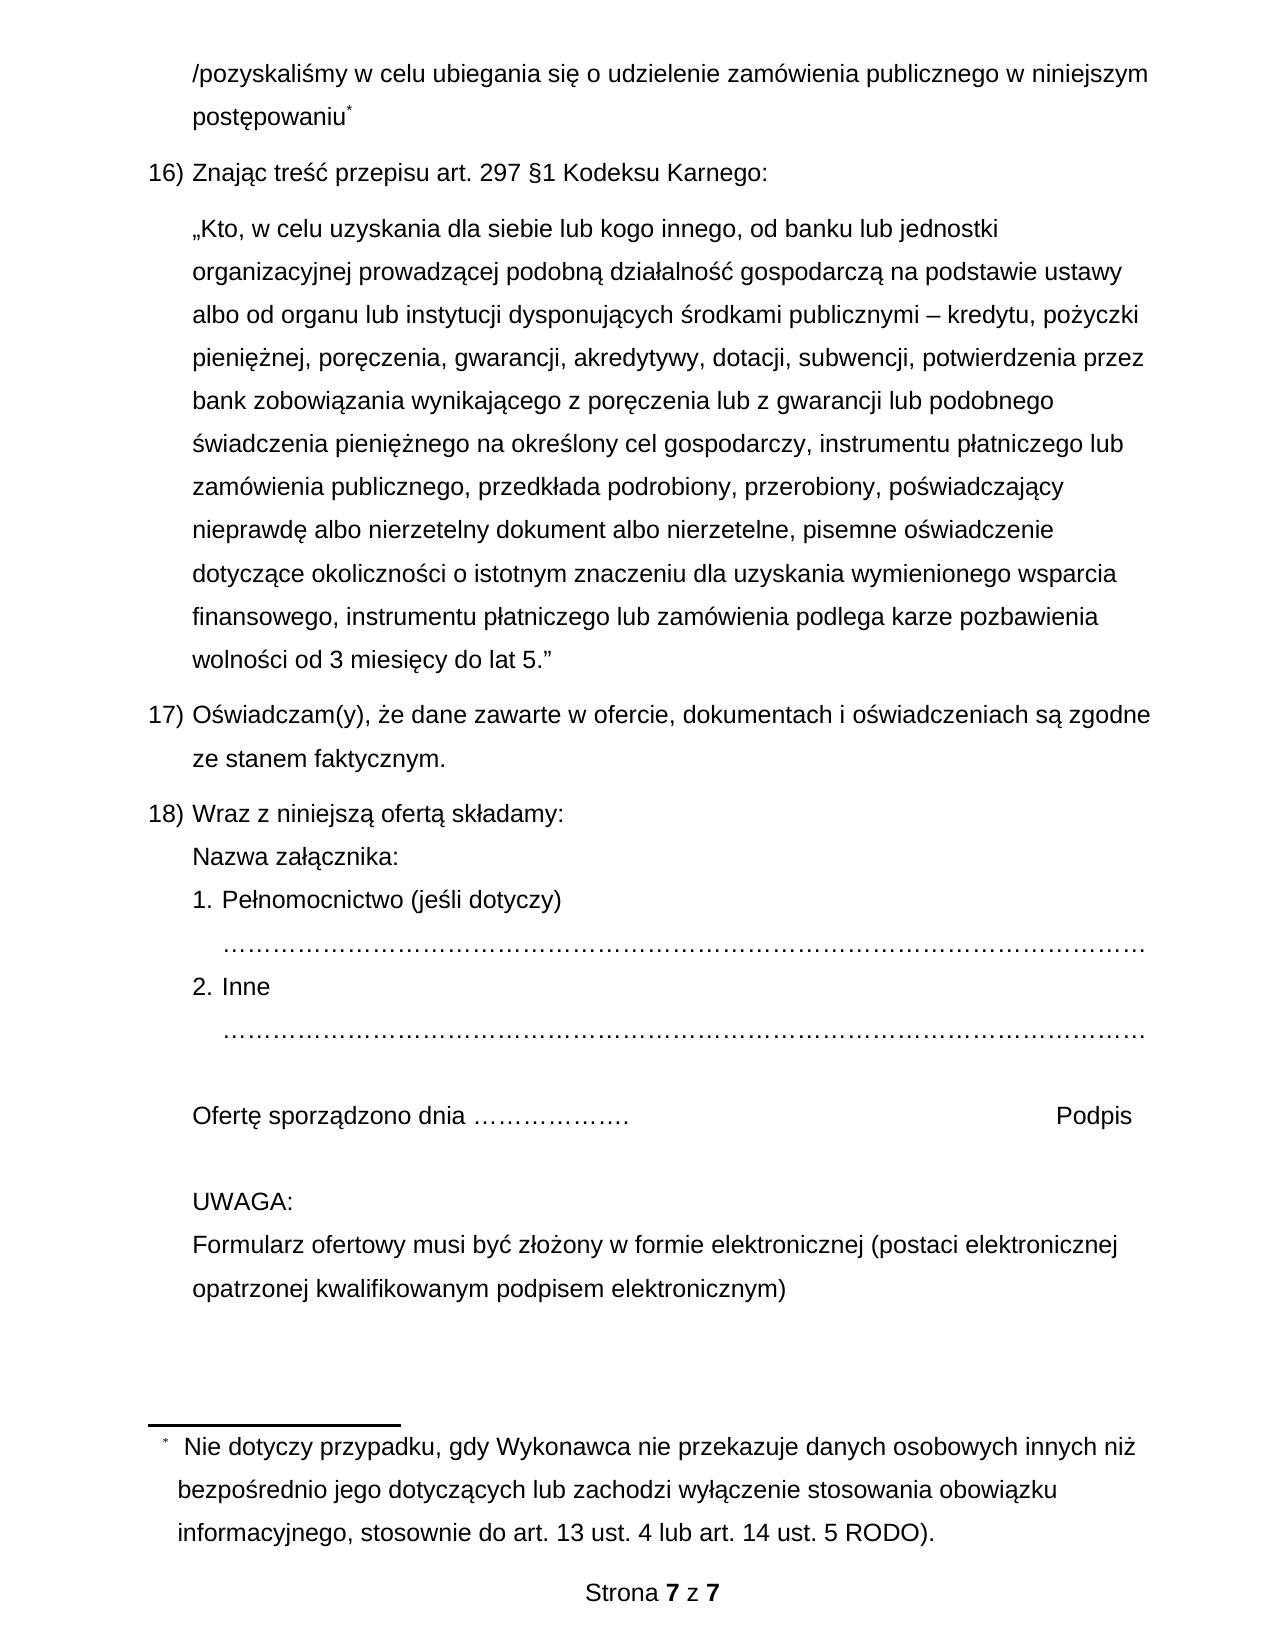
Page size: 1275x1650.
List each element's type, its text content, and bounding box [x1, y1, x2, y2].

text UWAGA: [192, 1187, 1157, 1216]
list Pełnomocnictwo (jeśli dotyczy) [192, 885, 1157, 914]
list Wraz z niniejszą ofertą składamy: [148, 799, 1157, 828]
list Inne ………………………………………………………………………………………………… [192, 972, 1157, 1043]
text Ofertę sporządzono dnia ………………. Podpis [192, 1101, 1157, 1130]
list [148, 59, 1157, 131]
text Nazwa załącznika: [192, 842, 1157, 871]
text ………………………………………………………………………………………………… [222, 928, 1157, 957]
list Znając treść przepisu art. 297 §1 Kodeksu Karnego: [148, 158, 1157, 187]
list Oświadczam(y), że dane zawarte w ofercie, dokumentach i oświadczeniach są zgodne ze stanem faktycznym. [148, 700, 1157, 772]
text Formularz ofertowy musi być złożony w formie elektronicznej (postaci elektronicznej opatrzonej kwalifikowanym podpisem elektronicznym) [192, 1230, 1157, 1302]
text „Kto, w celu uzyskania dla siebie lub kogo innego, od banku lub jednostki organizacyjnej prowadzącej podobną działalność gospodarczą na podstawie ustawy albo od organu lub instytucji dysponujących środkami publicznymi – kredytu, pożyczki pieniężnej, poręczenia, gwarancji, akredytywy, dotacji, subwencji, potwierdzenia przez bank zobowiązania wynikającego z poręczenia lub z gwarancji lub podobnego świadczenia pieniężnego na określony cel gospodarczy, instrumentu płatniczego lub zamówienia publicznego, przedkłada podrobiony, przerobiony, poświadczający nieprawdę albo nierzetelny dokument albo nierzetelne, pisemne oświadczenie dotyczące okoliczności o istotnym znaczeniu dla uzyskania wymienionego wsparcia finansowego, instrumentu płatniczego lub zamówienia podlega karze pozbawienia wolności od 3 miesięcy do lat 5.” [192, 213, 1157, 673]
